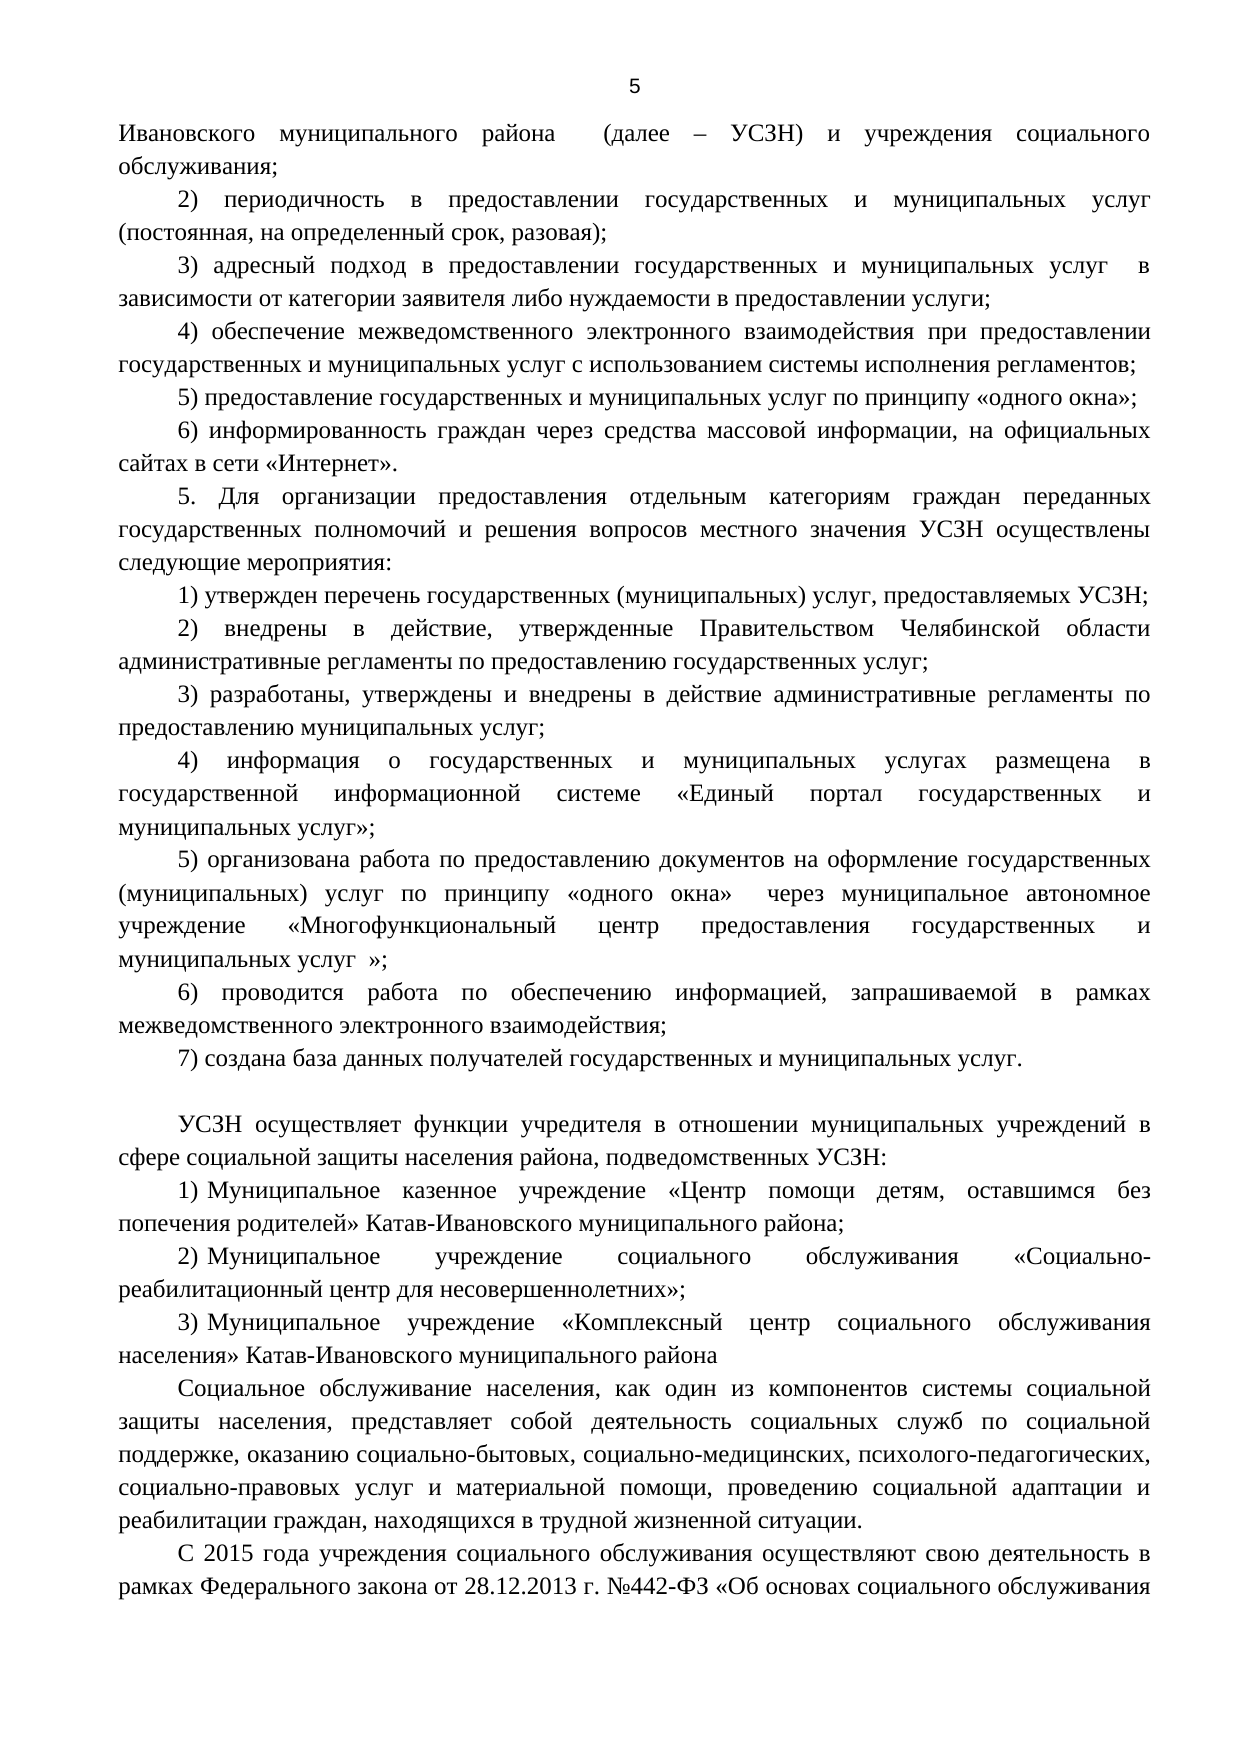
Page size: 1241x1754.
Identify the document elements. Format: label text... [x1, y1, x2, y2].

text 3) разработаны, утверждены и внедрены в действие административные регламенты по предоставлению муниципальных услуг; [118, 679, 1152, 741]
text 2) внедрены в действие, утвержденные Правительством Челябинской области административные регламенты по предоставлению государственных услуг; [118, 613, 1152, 675]
text 1) утвержден перечень государственных (муниципальных) услуг, предоставляемых УСЗН; [118, 580, 1152, 609]
list Муниципальное казенное учреждение «Центр помощи детям, оставшимся без попечения родителей» Катав-Ивановского муниципального района; [118, 1175, 1152, 1237]
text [118, 1538, 1152, 1600]
list Муниципальное учреждение «Комплексный центр социального обслуживания населения» Катав-Ивановского муниципального района [118, 1307, 1152, 1369]
text 4) информация о государственных и муниципальных услугах размещена в государственной информационной системе «Единый портал государственных и муниципальных услуг»; [118, 746, 1152, 840]
text Социальное обслуживание населения, как один из компонентов системы социальной защиты населения, представляет собой деятельность социальных служб по социальной поддержке, оказанию социально-бытовых, социально-медицинских, психолого-педагогических, социально-правовых услуг и материальной помощи, проведению социальной адаптации и реабилитации граждан, находящихся в трудной жизненной ситуации. [118, 1373, 1152, 1534]
text 4) обеспечение межведомственного электронного взаимодействия при предоставлении государственных и муниципальных услуг с использованием системы исполнения регламентов; [118, 316, 1152, 378]
text 7) создана база данных получателей государственных и муниципальных услуг. [118, 1043, 1152, 1071]
text 5) предоставление государственных и муниципальных услуг по принципу «одного окна»; [118, 382, 1152, 411]
text 5) организована работа по предоставлению документов на оформление государственных (муниципальных) услуг по принципу «одного окна» через муниципальное автономное учреждение «Многофункциональный центр предоставления государственных и муниципальных услуг »; [118, 844, 1152, 972]
text 6) информированность граждан через средства массовой информации, на официальных сайтах в сети «Интернет». [118, 415, 1152, 477]
text УСЗН осуществляет функции учредителя в отношении муниципальных учреждений в сфере социальной защиты населения района, подведомственных УСЗН: [118, 1109, 1152, 1171]
list Муниципальное учреждение социального обслуживания «Социально-реабилитационный центр для несовершеннолетних»; [118, 1241, 1152, 1303]
text 6) проводится работа по обеспечению информацией, запрашиваемой в рамках межведомственного электронного взаимодействия; [118, 977, 1152, 1038]
text 5. Для организации предоставления отдельным категориям граждан переданных государственных полномочий и решения вопросов местного значения УСЗН осуществлены следующие мероприятия: [118, 481, 1152, 576]
text 2) периодичность в предоставлении государственных и муниципальных услуг (постоянная, на определенный срок, разовая); [118, 184, 1152, 246]
text 3) адресный подход в предоставлении государственных и муниципальных услуг в зависимости от категории заявителя либо нуждаемости в предоставлении услуги; [118, 250, 1152, 312]
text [118, 118, 1152, 180]
